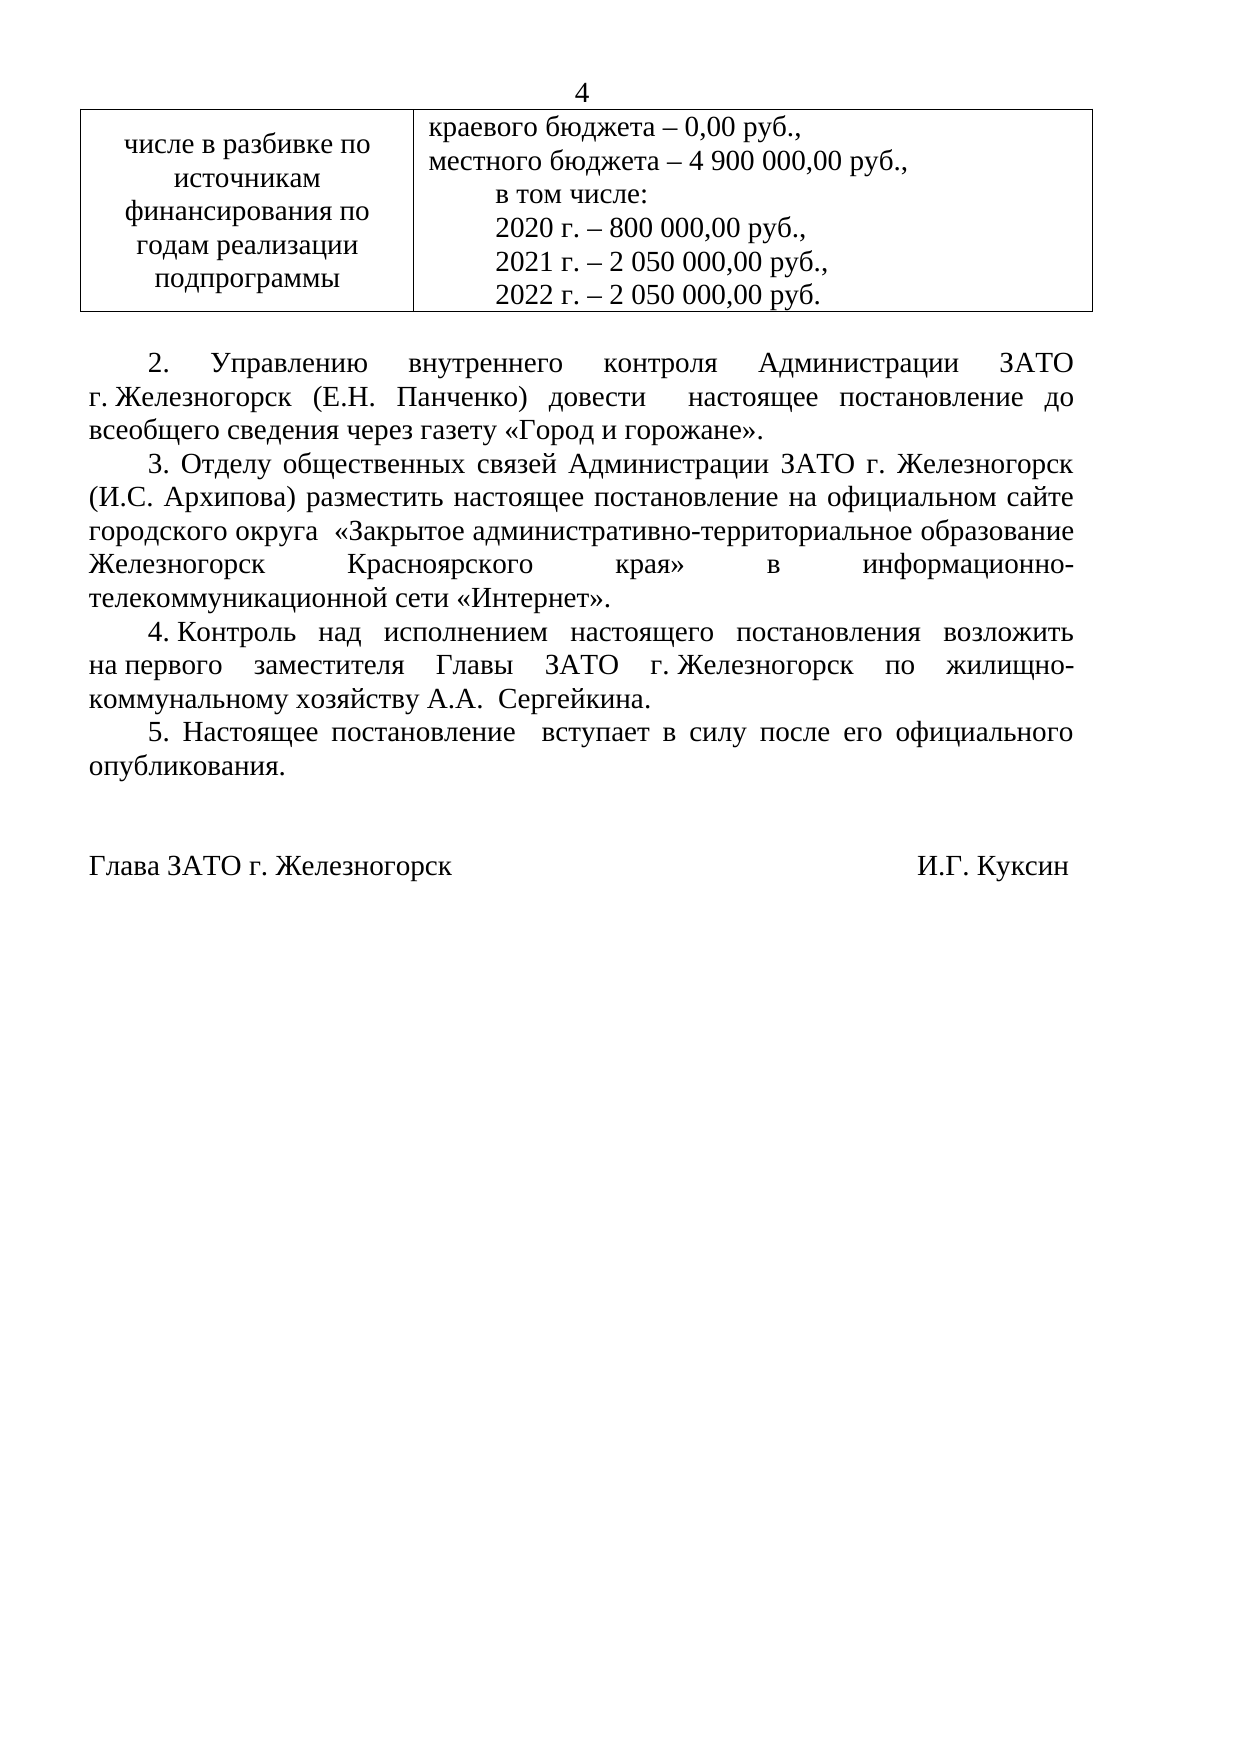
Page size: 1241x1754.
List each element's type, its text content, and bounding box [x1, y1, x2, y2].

text 5. Настоящее постановление вступает в силу после его официального опубликования. [89, 714, 1075, 781]
table_header Информация по ресурсному обеспечению подпрограммы, в том числе в разбивке по источникам финансирования по годам реализации подпрограммы [81, 110, 413, 311]
text 2. Управлению внутреннего контроля Администрации ЗАТО г. Железногорск (Е.Н. Панченко) довести настоящее постановление до всеобщего сведения через газету «Город и горожане». [89, 345, 1075, 446]
text Глава ЗАТО г. Железногорск И.Г. Куксин [89, 848, 1075, 882]
text 4. Контроль над исполнением настоящего постановления возложить на первого заместителя Главы ЗАТО г. Железногорск по жилищно-коммунальному хозяйству А.А. Сергейкина. [89, 614, 1075, 714]
text 3. Отделу общественных связей Администрации ЗАТО г. Железногорск (И.С. Архипова) разместить настоящее постановление на официальном сайте городского округа «Закрытое административно-территориальное образование Железногорск Красноярского края» в информационно-телекоммуникационной сети «Интернет». [89, 446, 1075, 614]
